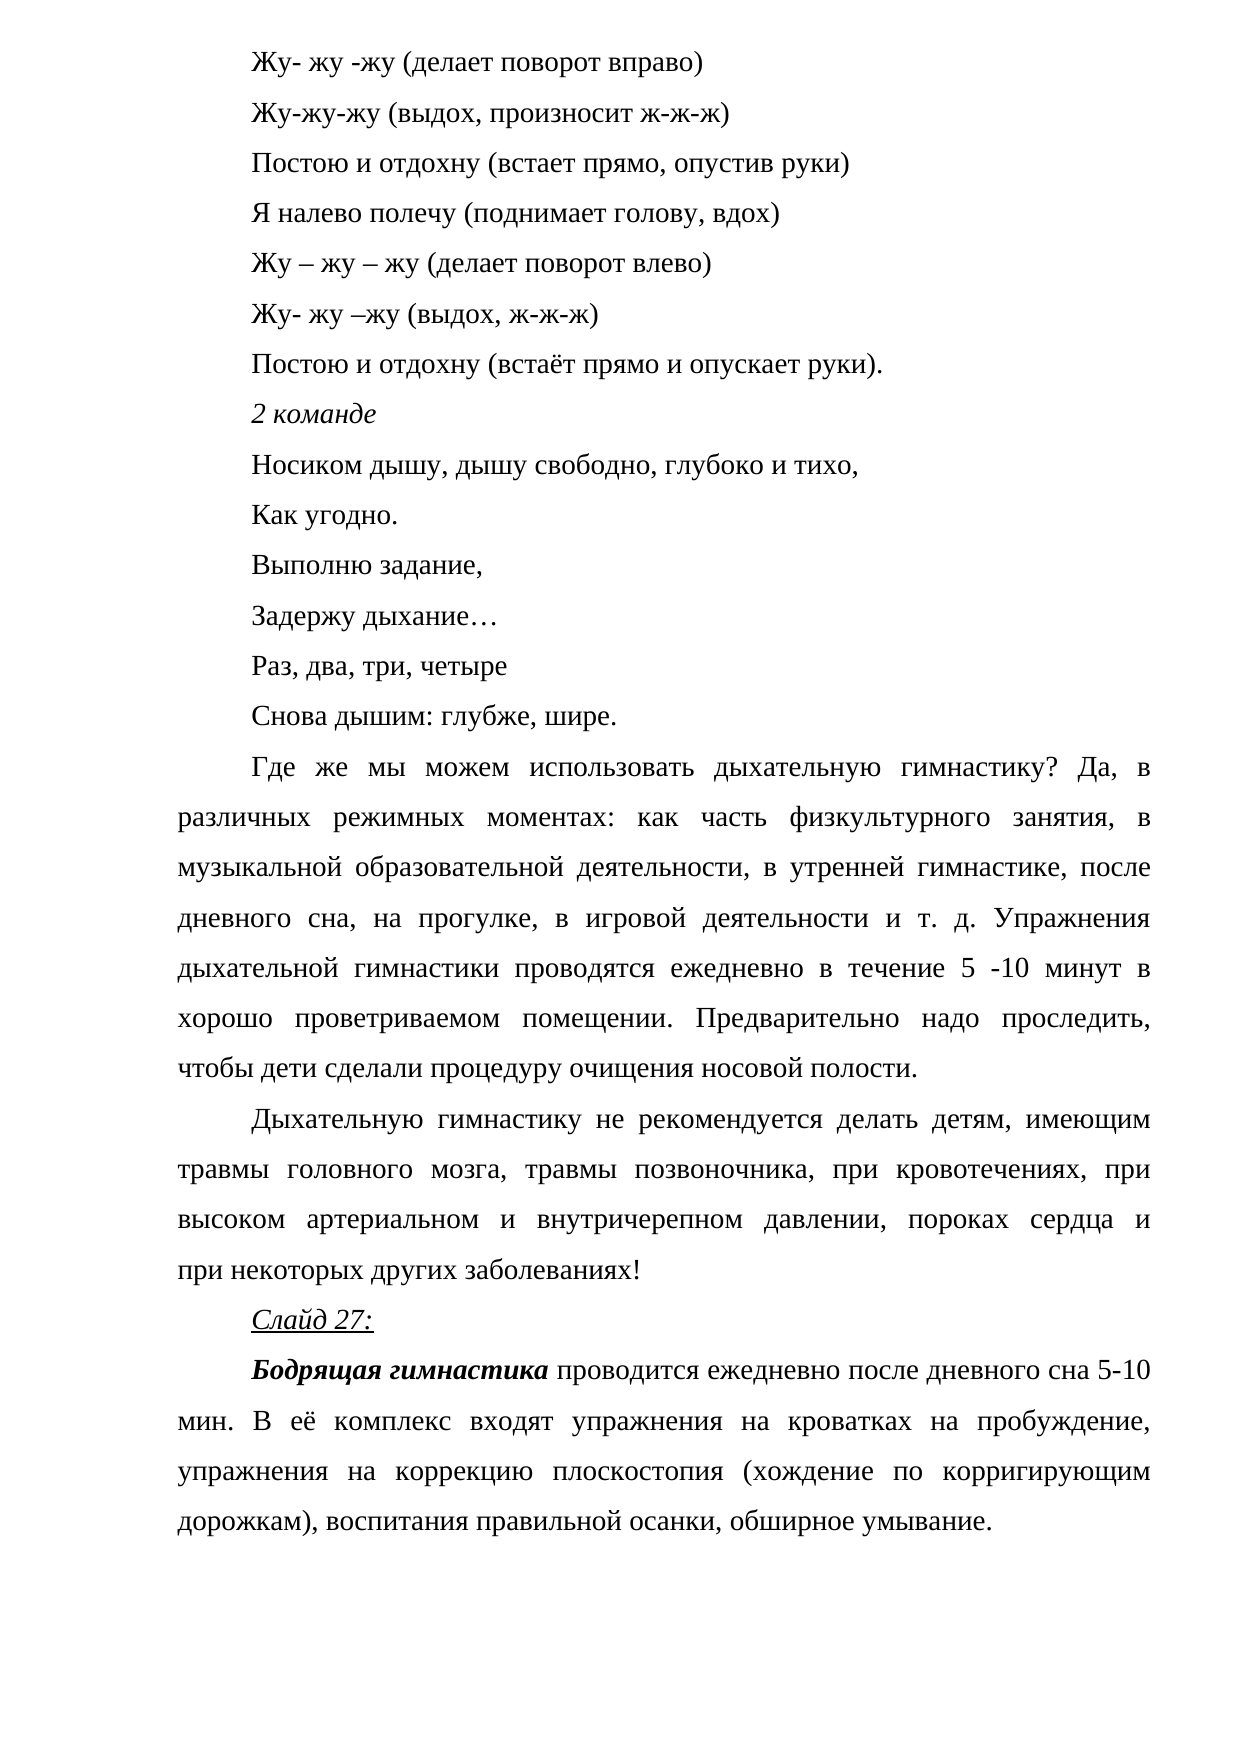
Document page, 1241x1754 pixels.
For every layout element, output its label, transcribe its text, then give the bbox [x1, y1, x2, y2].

text Жу- жу -жу (делает поворот вправо) [177, 44, 1152, 78]
text Жу- жу –жу (выдох, ж-ж-ж) [177, 296, 1152, 329]
text Постою и отдохну (встает прямо, опустив руки) [177, 145, 1152, 178]
text Выполню задание, [177, 547, 1152, 581]
text Жу – жу – жу (делает поворот влево) [177, 246, 1152, 279]
text Слайд 27: [177, 1302, 1152, 1336]
text Дыхательную гимнастику не рекомендуется делать детям, имеющим травмы головного мозга, травмы позвоночника, при кровотечениях, при высоком артериальном и внутричерепном давлении, пороках сердца и при некоторых других заболеваниях! [177, 1101, 1152, 1285]
text Где же мы можем использовать дыхательную гимнастику? Да, в различных режимных моментах: как часть физкультурного занятия, в музыкальной образовательной деятельности, в утренней гимнастике, после дневного сна, на прогулке, в игровой деятельности и т. д. Упражнения дыхательной гимнастики проводятся ежедневно в течение 5 -10 минут в хорошо проветриваемом помещении. Предварительно надо проследить, чтобы дети сделали процедуру очищения носовой полости. [177, 749, 1152, 1084]
text Как угодно. [177, 497, 1152, 531]
text Я налево полечу (поднимает голову, вдох) [177, 195, 1152, 229]
text Постою и отдохну (встаёт прямо и опускает руки). [177, 346, 1152, 380]
text Носиком дышу, дышу свободно, глубоко и тихо, [177, 447, 1152, 480]
text Жу-жу-жу (выдох, произносит ж-ж-ж) [177, 95, 1152, 128]
text Задержу дыхание… [177, 598, 1152, 631]
text 2 команде [177, 397, 1152, 430]
text Снова дышим: глубже, шире. [177, 698, 1152, 732]
text Раз, два, три, четыре [177, 648, 1152, 682]
text Бодрящая гимнастика проводится ежедневно после дневного сна 5-10 мин. В её комплекс входят упражнения на кроватках на пробуждение, упражнения на коррекцию плоскостопия (хождение по корригирующим дорожкам), воспитания правильной осанки, обширное умывание. [177, 1352, 1152, 1537]
